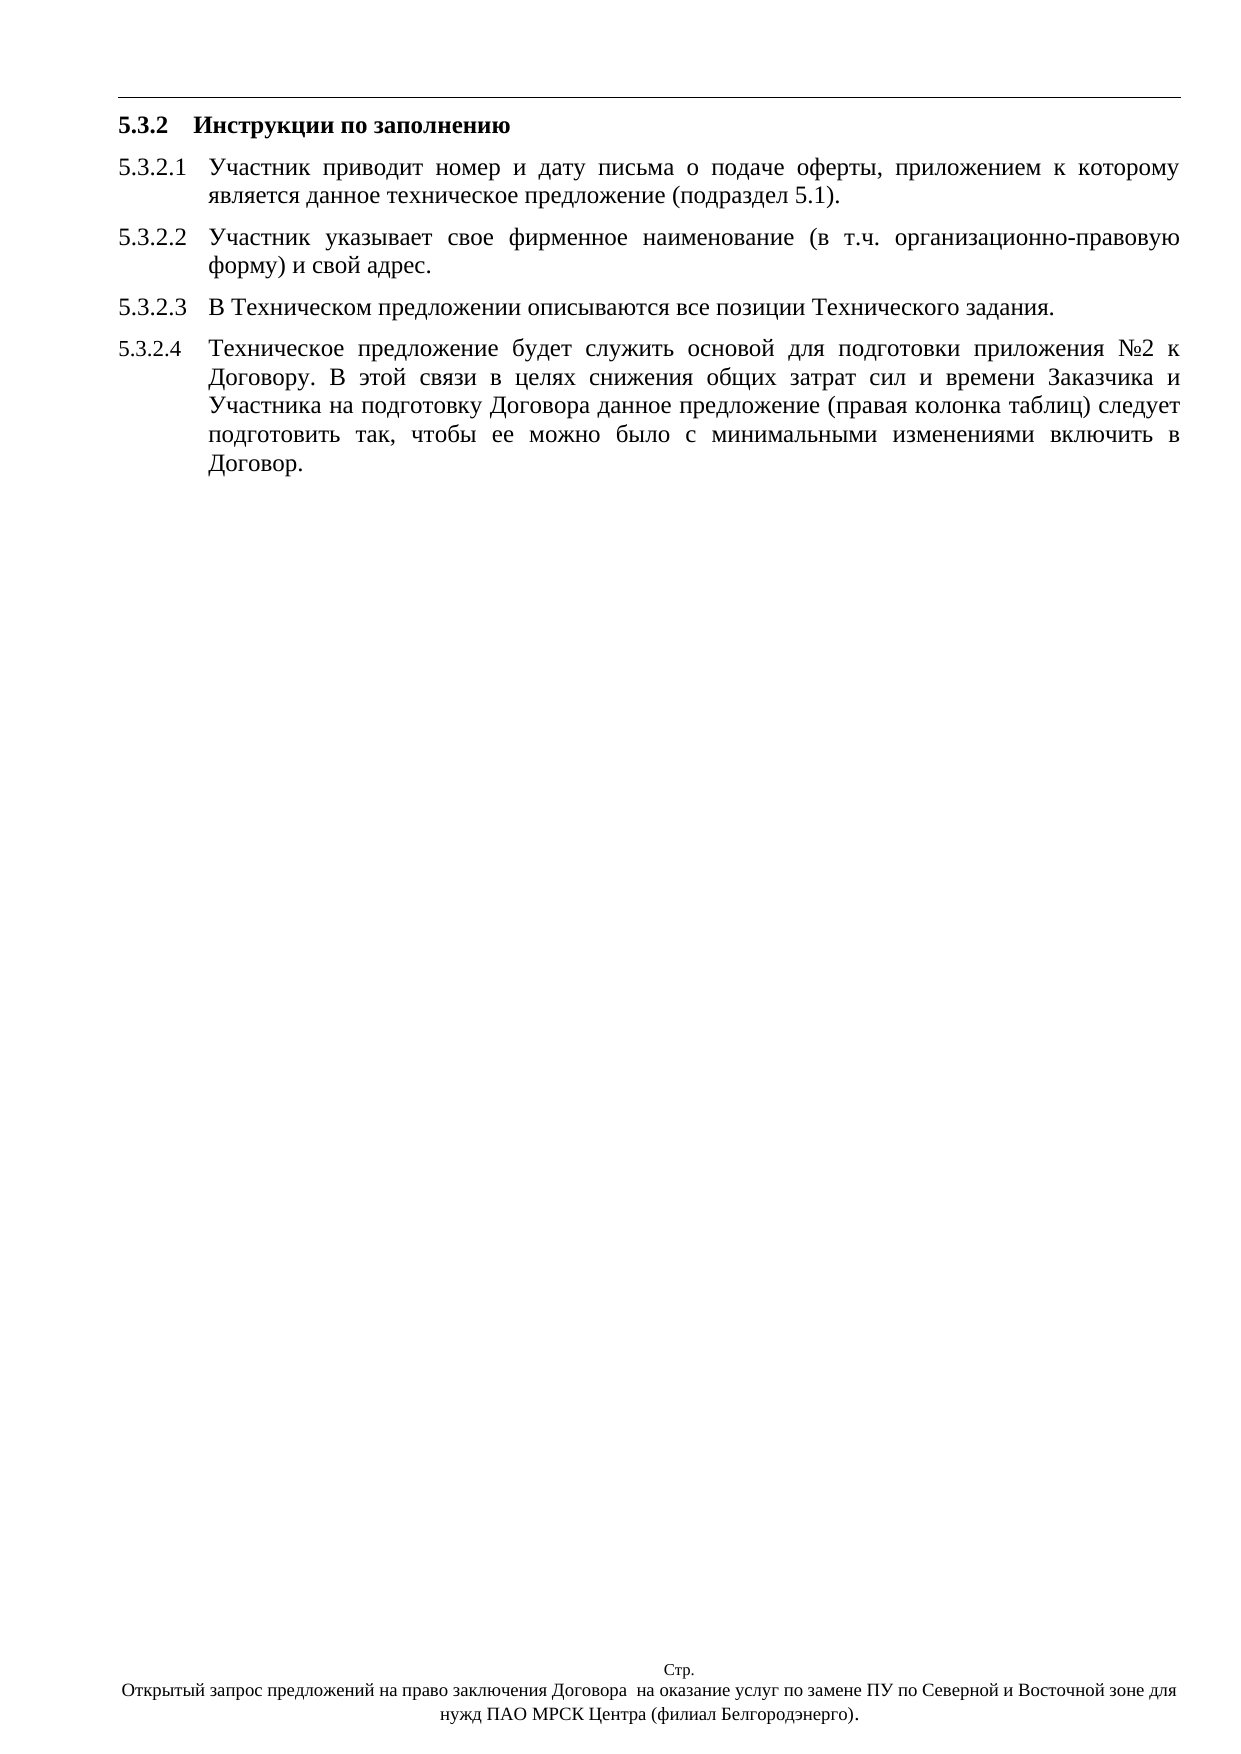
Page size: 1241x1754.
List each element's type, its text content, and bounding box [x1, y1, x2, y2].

list В Техническом предложении описываются все позиции Технического задания. [118, 292, 1181, 321]
list Техническое предложение будет служить основой для подготовки приложения №2 к Договору. В этой связи в целях снижения общих затрат сил и времени Заказчика и Участника на подготовку Договора данное предложение (правая колонка таблиц) следует подготовить так, чтобы ее можно было с минимальными изменениями включить в Договор. [118, 333, 1181, 477]
list Участник приводит номер и дату письма о подаче оферты, приложением к которому является данное техническое предложение (подраздел 5.1). [118, 152, 1181, 209]
subtitle Инструкции по заполнению [118, 111, 1181, 139]
list Участник указывает свое фирменное наименование (в т.ч. организационно-правовую форму) и свой адрес. [118, 222, 1181, 279]
